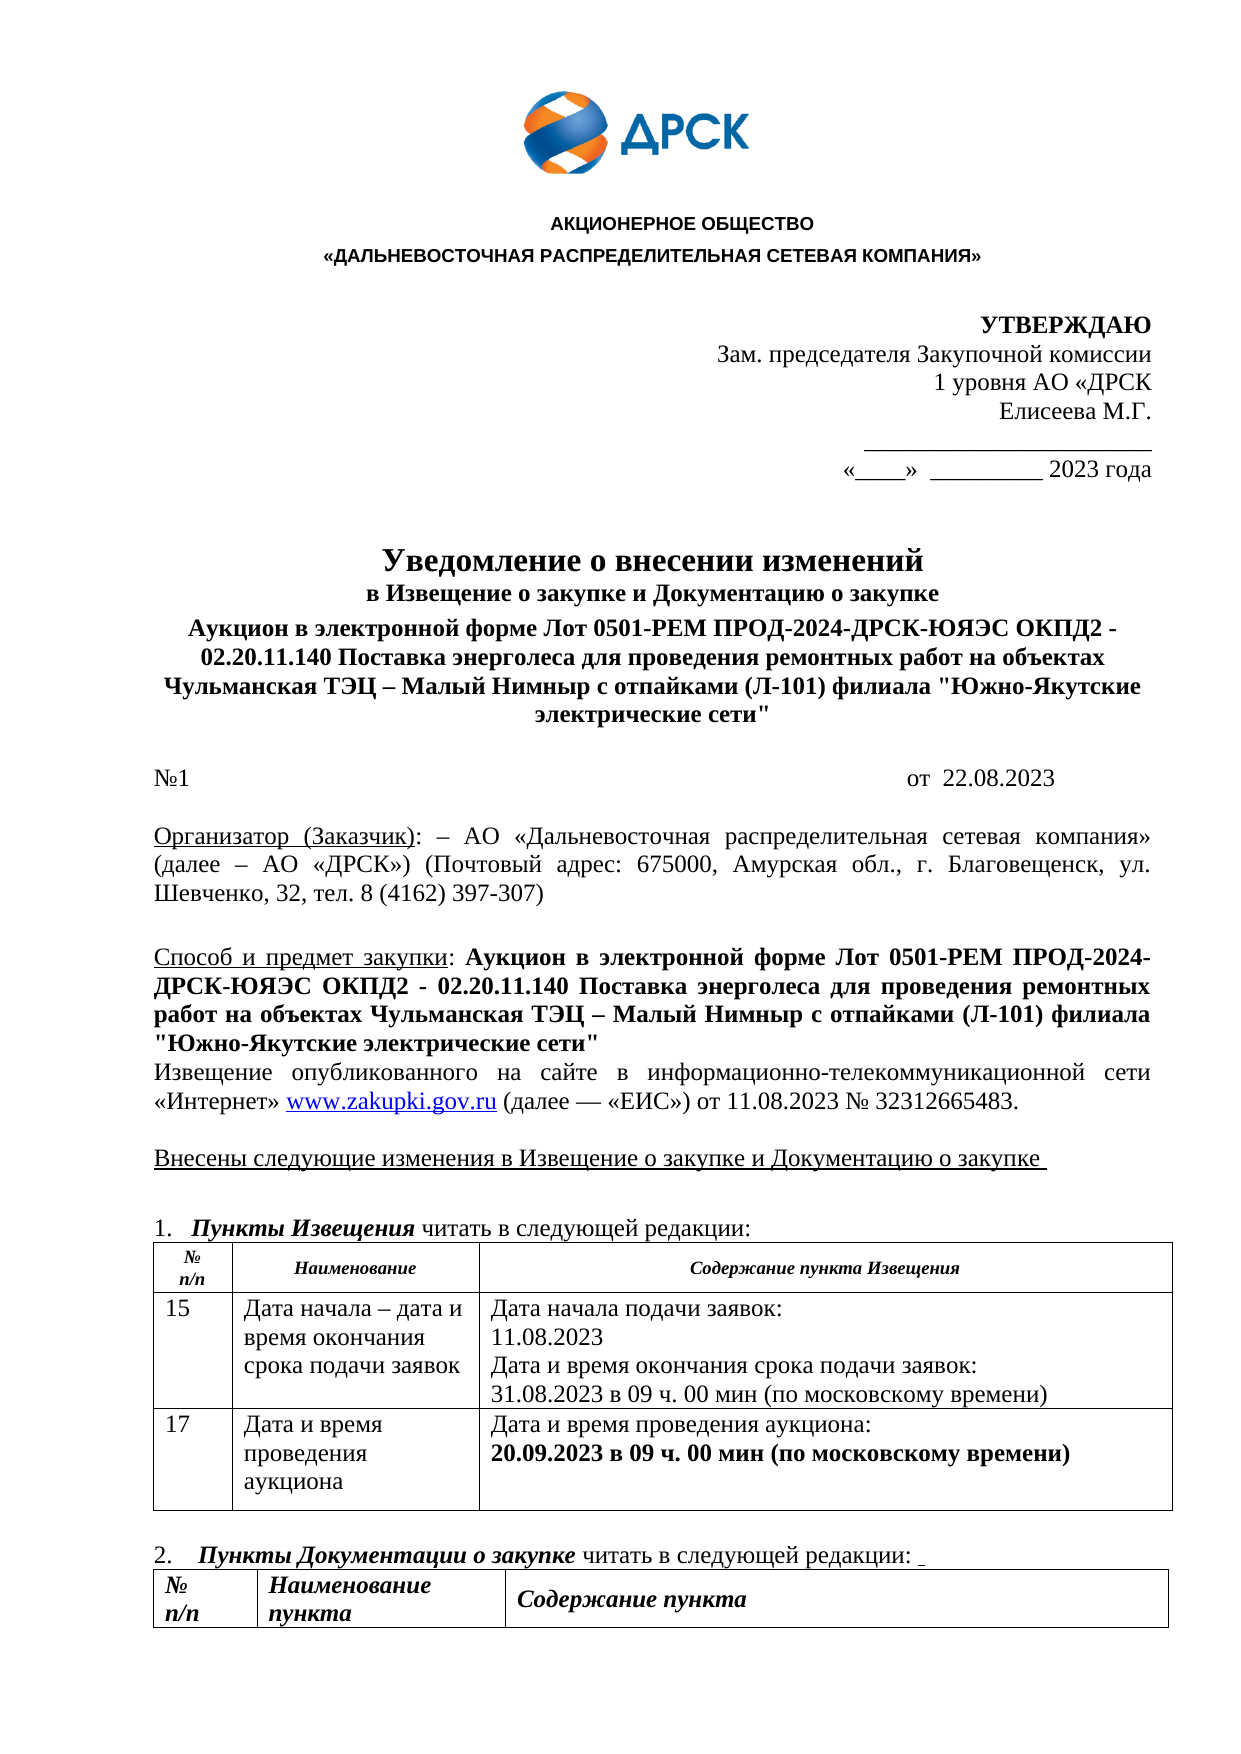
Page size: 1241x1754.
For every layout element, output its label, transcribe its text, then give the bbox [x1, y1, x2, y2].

picture [519, 88, 766, 178]
list Пункты Извещения читать в следующей редакции: [153, 1213, 1152, 1242]
table_cell Дата начала подачи заявок: 11.08.2023 Дата и время окончания срока подачи заявок: 31.08.2023 в 09 ч. 00 мин (по московскому времени) [480, 1293, 1172, 1408]
text «____» _________ 2023 года [509, 454, 1152, 482]
table_header Наименование [233, 1243, 479, 1292]
list №1 от 22.08.2023 [153, 763, 1152, 792]
table_cell 17 [154, 1409, 232, 1510]
table_header [115, 89, 1190, 181]
table_header Содержание пункта Извещения [480, 1243, 1172, 1292]
text Елисеева М.Г. [509, 396, 1152, 425]
list в Извещение о закупке и Документацию о закупке [153, 578, 1152, 607]
text УТВЕРЖДАЮ [509, 310, 1152, 339]
list Аукцион в электронной форме Лот 0501-РЕМ ПРОД-2024-ДРСК-ЮЯЭС ОКПД2 - 02.20.11.140 Поставка энерголеса для проведения ремонтных работ на объектах Чульманская ТЭЦ – Малый Нимныр с отпайками (Л-101) филиала "Южно-Якутские электрические сети" [153, 613, 1152, 728]
list Уведомление о внесении изменений [153, 540, 1152, 578]
table_header Содержание пункта [506, 1570, 1168, 1627]
list Пункты Документации о закупке читать в следующей редакции: [153, 1540, 1152, 1569]
text 1 уровня АО «ДРСК [509, 367, 1152, 396]
table_cell Дата и время проведения аукциона: 20.09.2023 в 09 ч. 00 мин (по московскому времени) [480, 1409, 1172, 1510]
text _______________________ [509, 425, 1152, 454]
list Способ и предмет закупки: Аукцион в электронной форме Лот 0501-РЕМ ПРОД-2024-ДРСК-ЮЯЭС ОКПД2 - 02.20.11.140 Поставка энерголеса для проведения ремонтных работ на объектах Чульманская ТЭЦ – Малый Нимныр с отпайками (Л-101) филиала "Южно-Якутские электрические сети" [153, 942, 1152, 1057]
table_cell Дата начала – дата и время окончания срока подачи заявок [233, 1293, 479, 1408]
list Внесены следующие изменения в Извещение о закупке и Документацию о закупке [153, 1143, 1152, 1172]
list Организатор (Заказчик): – АО «Дальневосточная распределительная сетевая компания» (далее – АО «ДРСК») (Почтовый адрес: 675000, Амурская обл., г. Благовещенск, ул. Шевченко, 32, тел. 8 (4162) 397-307) [153, 821, 1152, 907]
table_cell Дата и время проведения аукциона [233, 1409, 479, 1510]
table_header № п/п [154, 1243, 232, 1292]
table_header Наименование пункта [258, 1570, 505, 1627]
list Извещение опубликованного на сайте в информационно-телекоммуникационной сети «Интернет» www.zakupki.gov.ru (далее — «ЕИС») от 11.08.2023 № 32312665483. [153, 1057, 1152, 1114]
text Зам. председателя Закупочной комиссии [510, 339, 1152, 367]
table_cell 15 [154, 1293, 232, 1408]
table_header № п/п [154, 1570, 257, 1627]
table_cell АКЦИОНЕРНОЕ ОБЩЕСТВО «ДАЛЬНЕВОСТОЧНАЯ РАСПРЕДЕЛИТЕЛЬНАЯ СЕТЕВАЯ КОМПАНИЯ» [115, 181, 1190, 310]
